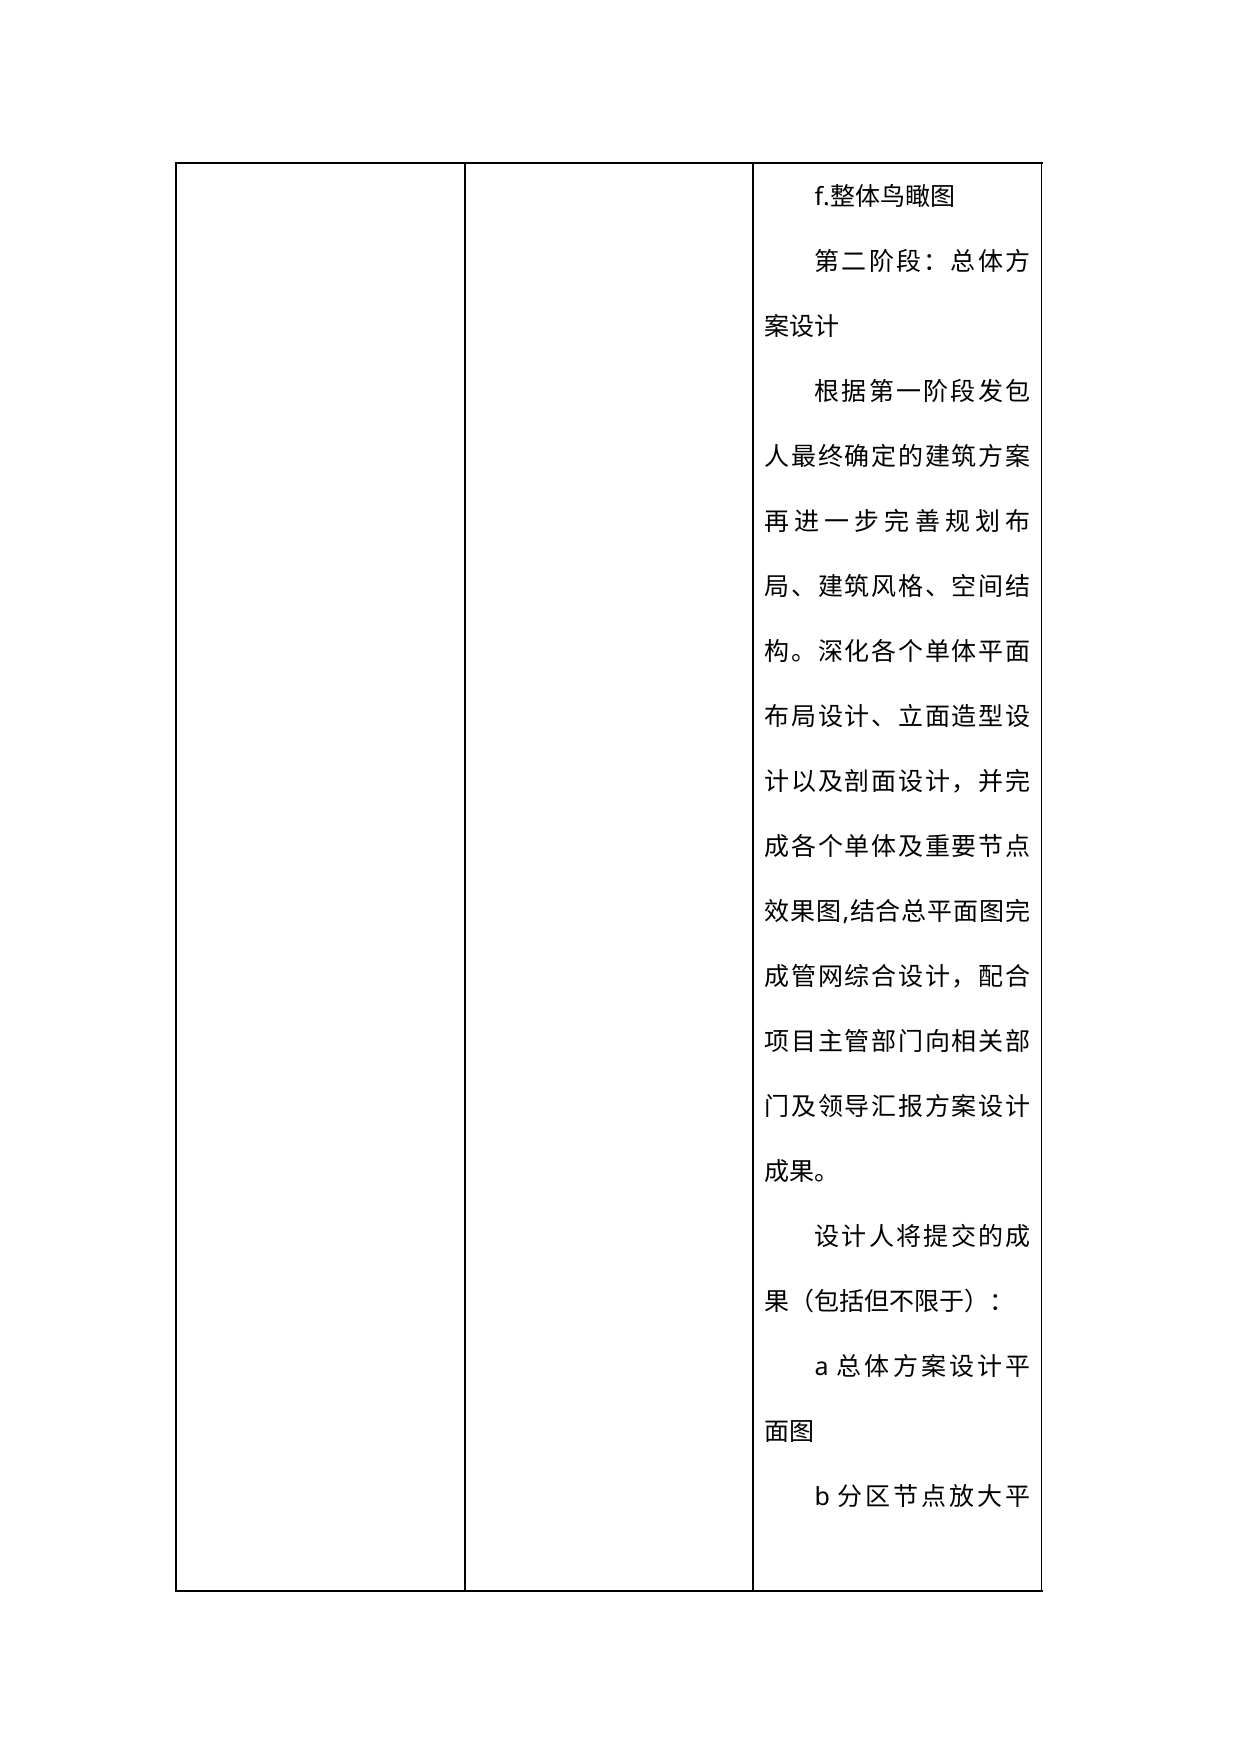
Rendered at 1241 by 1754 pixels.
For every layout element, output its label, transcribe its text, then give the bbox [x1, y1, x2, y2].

table_cell [466, 164, 752, 1590]
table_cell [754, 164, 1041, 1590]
table_cell 1 [177, 164, 464, 1590]
